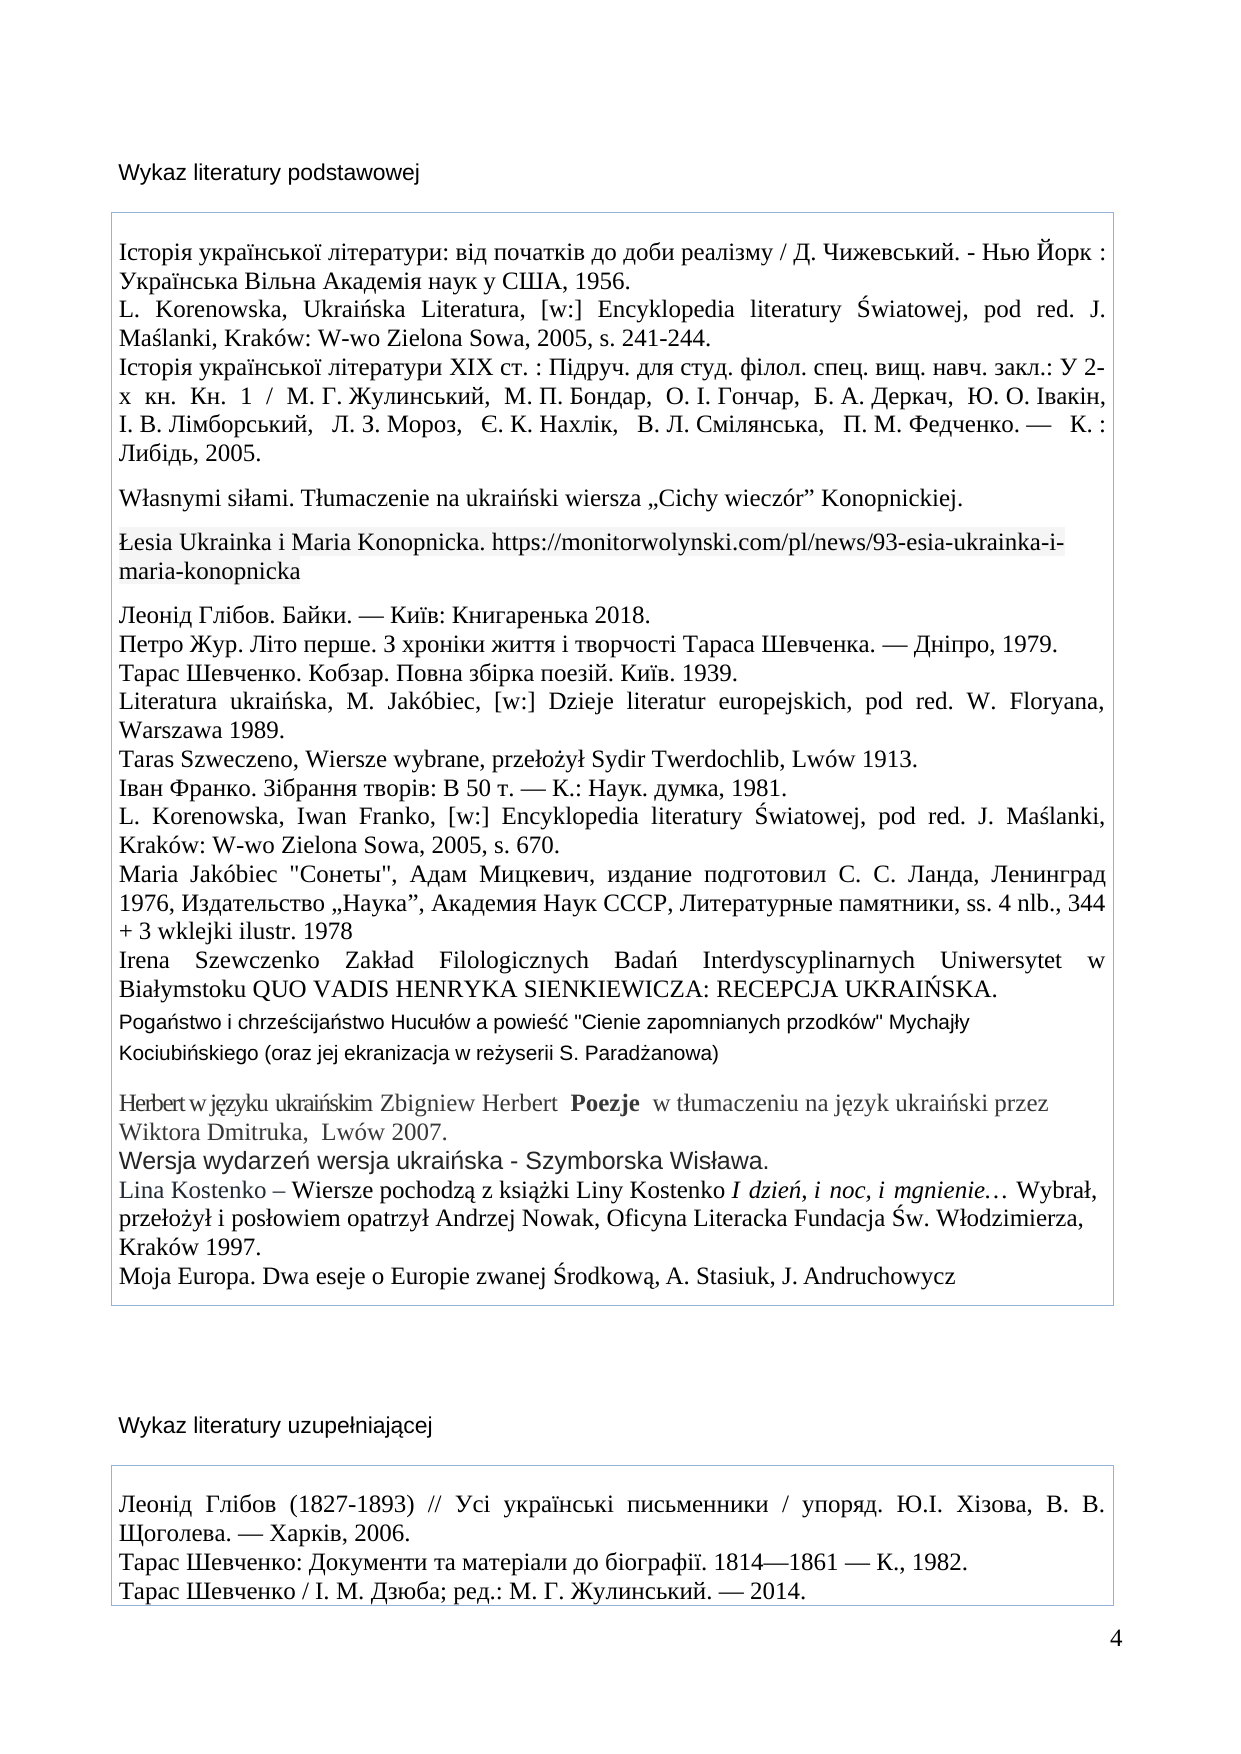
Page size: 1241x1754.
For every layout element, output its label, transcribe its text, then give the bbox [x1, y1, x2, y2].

text Wykaz literatury uzupełniającej [118, 1412, 1122, 1438]
text Wykaz literatury podstawowej [118, 159, 1122, 186]
table_header Історія української літератури: від початків до доби реалізму / Д. Чижевський. - Нью Йорк : Українська Вільна Академія наук у США, 1956. L. Korenowska, Ukraińska Literatura, [w:] Encyklopedia literatury Światowej, pod red. J. Maślanki, Kraków: W-wo Zielona Sowa, 2005, s. 241-244. Історія української літератури ХІХ ст. : Підруч. для студ. філол. спец. вищ. навч. закл.: У 2-х кн. Кн. 1 / М. Г. Жулинський, М. П. Бондар, О. І. Гончар, Б. А. Деркач, Ю. О. Івакін, І. В. Лімборський, Л. З. Мороз, Є. К. Нахлік, В. Л. Смілянська, П. М. Федченко. — К. : Либідь, 2005. Własnymi siłami. Tłumaczenie na ukraiński wiersza „Cichy wieczór” Konopnickiej. Łesia Ukrainka i Maria Konopnicka. https://monitorwolynski.com/pl/news/93-esia-ukrainka-i-maria-konopnicka Леонід Глібов. Байки. — Київ: Книгаренька 2018. Петро Жур. Літо перше. З хроніки життя і творчості Тараса Шевченка. — Дніпро, 1979. Тарас Шевченко. Кобзар. Повна збірка поезій. Київ. 1939. Literatura ukraińska, M. Jakóbiec, [w:] Dzieje literatur europejskich, pod red. W. Floryana, Warszawa 1989. Taras Szweczeno, Wiersze wybrane, przełożył Sydir Twerdochlib, Lwów 1913. Іван Франко. Зібрання творів: В 50 т. — К.: Наук. думка, 1981. L. Korenowska, Iwan Franko, [w:] Encyklopedia literatury Światowej, pod red. J. Maślanki, Kraków: W-wo Zielona Sowa, 2005, s. 670. Maria Jakóbiec "Сонеты", Адам Мицкевич, издание подготовил С. С. Ланда, Ленинград 1976, Издательство „Наука”, Академия Наук СССР, Литературные памятники, ss. 4 nlb., 344 + 3 wklejki ilustr. 1978 Irena Szewczenko Zakład Filologicznych Badań Interdyscyplinarnych Uniwersytet w Białymstoku QUO VADIS HENRYKA SIENKIEWICZA: RECEPCJA UKRAIŃSKA. Pogaństwo i chrześcijaństwo Hucułów a powieść "Cienie zapomnianych przodków" Mychajły Kociubińskiego (oraz jej ekranizacja w reżyserii S. Paradżanowa) Herbert w języku ukraińskim Zbigniew Herbert Poezje w tłumaczeniu na język ukraiński przez Wiktora Dmitruka, Lwów 2007. Wersja wydarzeń wersja ukraińska - Szymborska Wisława. Lina Kostenko – Wiersze pochodzą z książki Liny Kostenko I dzień, i noc, i mgnienie… Wybrał, przełożył i posłowiem opatrzył Andrzej Nowak, Oficyna Literacka Fundacja Św. Włodzimierza, Kraków 1997. Moja Europa. Dwa eseje o Europie zwanej Środkową, A. Stasiuk, J. Andruchowycz [112, 213, 1113, 1305]
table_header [112, 1466, 1113, 1604]
